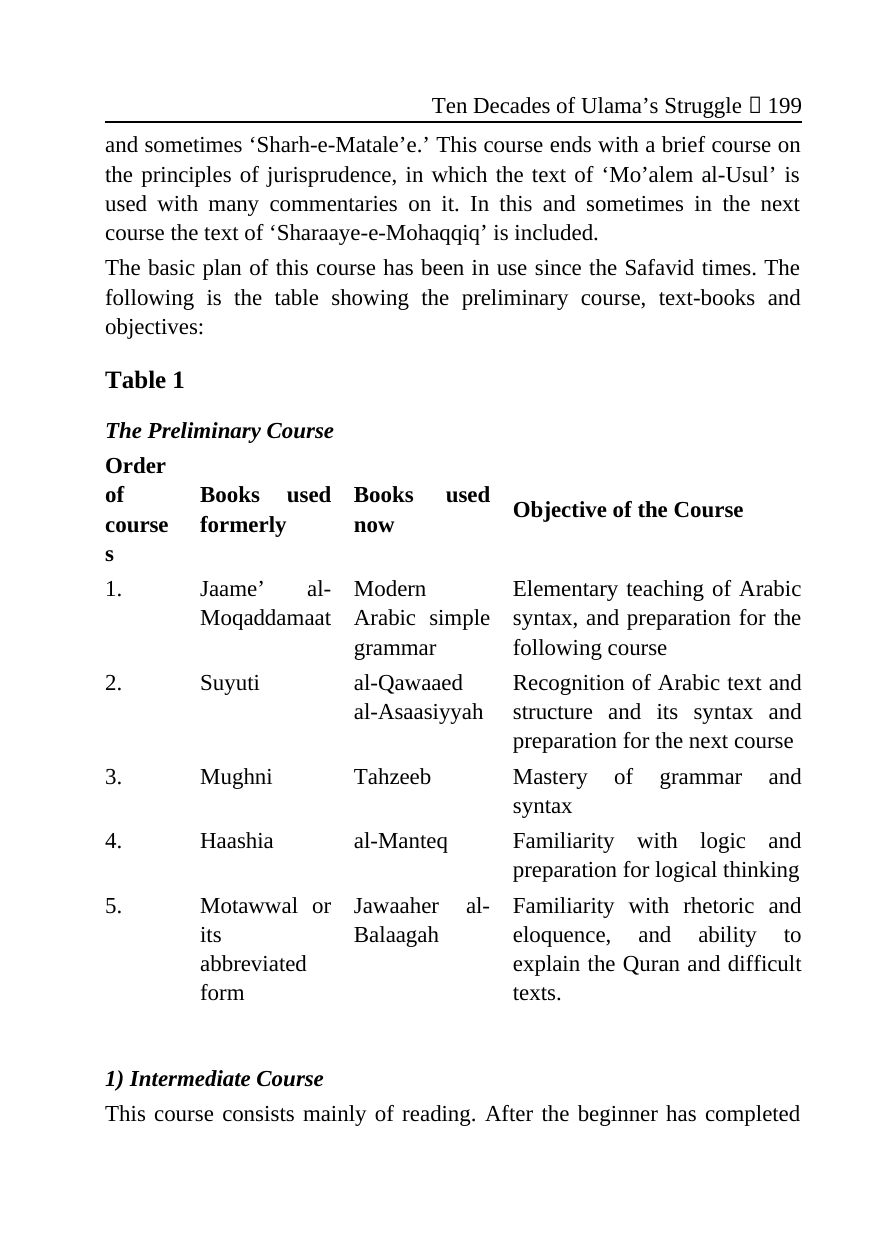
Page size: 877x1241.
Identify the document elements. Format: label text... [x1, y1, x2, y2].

table_cell Modern Arabic simple grammar [343, 573, 501, 667]
subtitle Table 1 [105, 365, 802, 394]
table_cell Recognition of Arabic text and structure and its syntax and preparation for the next course [501, 667, 813, 761]
table_cell al-Qawaaed al-Asaasiyyah [343, 667, 501, 761]
table_cell 2. [94, 667, 189, 761]
text The basic plan of this course has been in use since the Safavid times. The following is the table showing the preliminary course, text-books and objectives: [105, 252, 802, 340]
table_header Books used formerly [189, 450, 342, 573]
table_cell Jaame’ al-Moqaddamaat [189, 573, 342, 667]
table_header Books used now [343, 450, 501, 573]
table_cell Motawwal or its abbreviated form [189, 890, 342, 1013]
table_cell Mughni [189, 761, 342, 825]
table_cell Haashia [189, 825, 342, 890]
table_cell 4. [94, 825, 189, 890]
table_cell Familiarity with rhetoric and eloquence, and ability to explain the Quran and difficult texts. [501, 890, 813, 1013]
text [105, 1098, 802, 1127]
table_cell 1. [94, 573, 189, 667]
table_cell Familiarity with logic and preparation for logical thinking [501, 825, 813, 890]
table_cell Jawaaher al-Balaagah [343, 890, 501, 1013]
subtitle The Preliminary Course [105, 415, 802, 444]
table_cell al-Manteq [343, 825, 501, 890]
table_header Objective of the Course [501, 450, 813, 573]
table_cell Elementary teaching of Arabic syntax, and preparation for the following course [501, 573, 813, 667]
table_cell 3. [94, 761, 189, 825]
subtitle 1) Intermediate Course [105, 1063, 802, 1092]
table_cell Suyuti [189, 667, 342, 761]
table_cell 5. [94, 890, 189, 1013]
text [105, 129, 802, 246]
table_cell Mastery of grammar and syntax [501, 761, 813, 825]
table_cell Tahzeeb [343, 761, 501, 825]
table_header Order of courses [94, 450, 189, 573]
